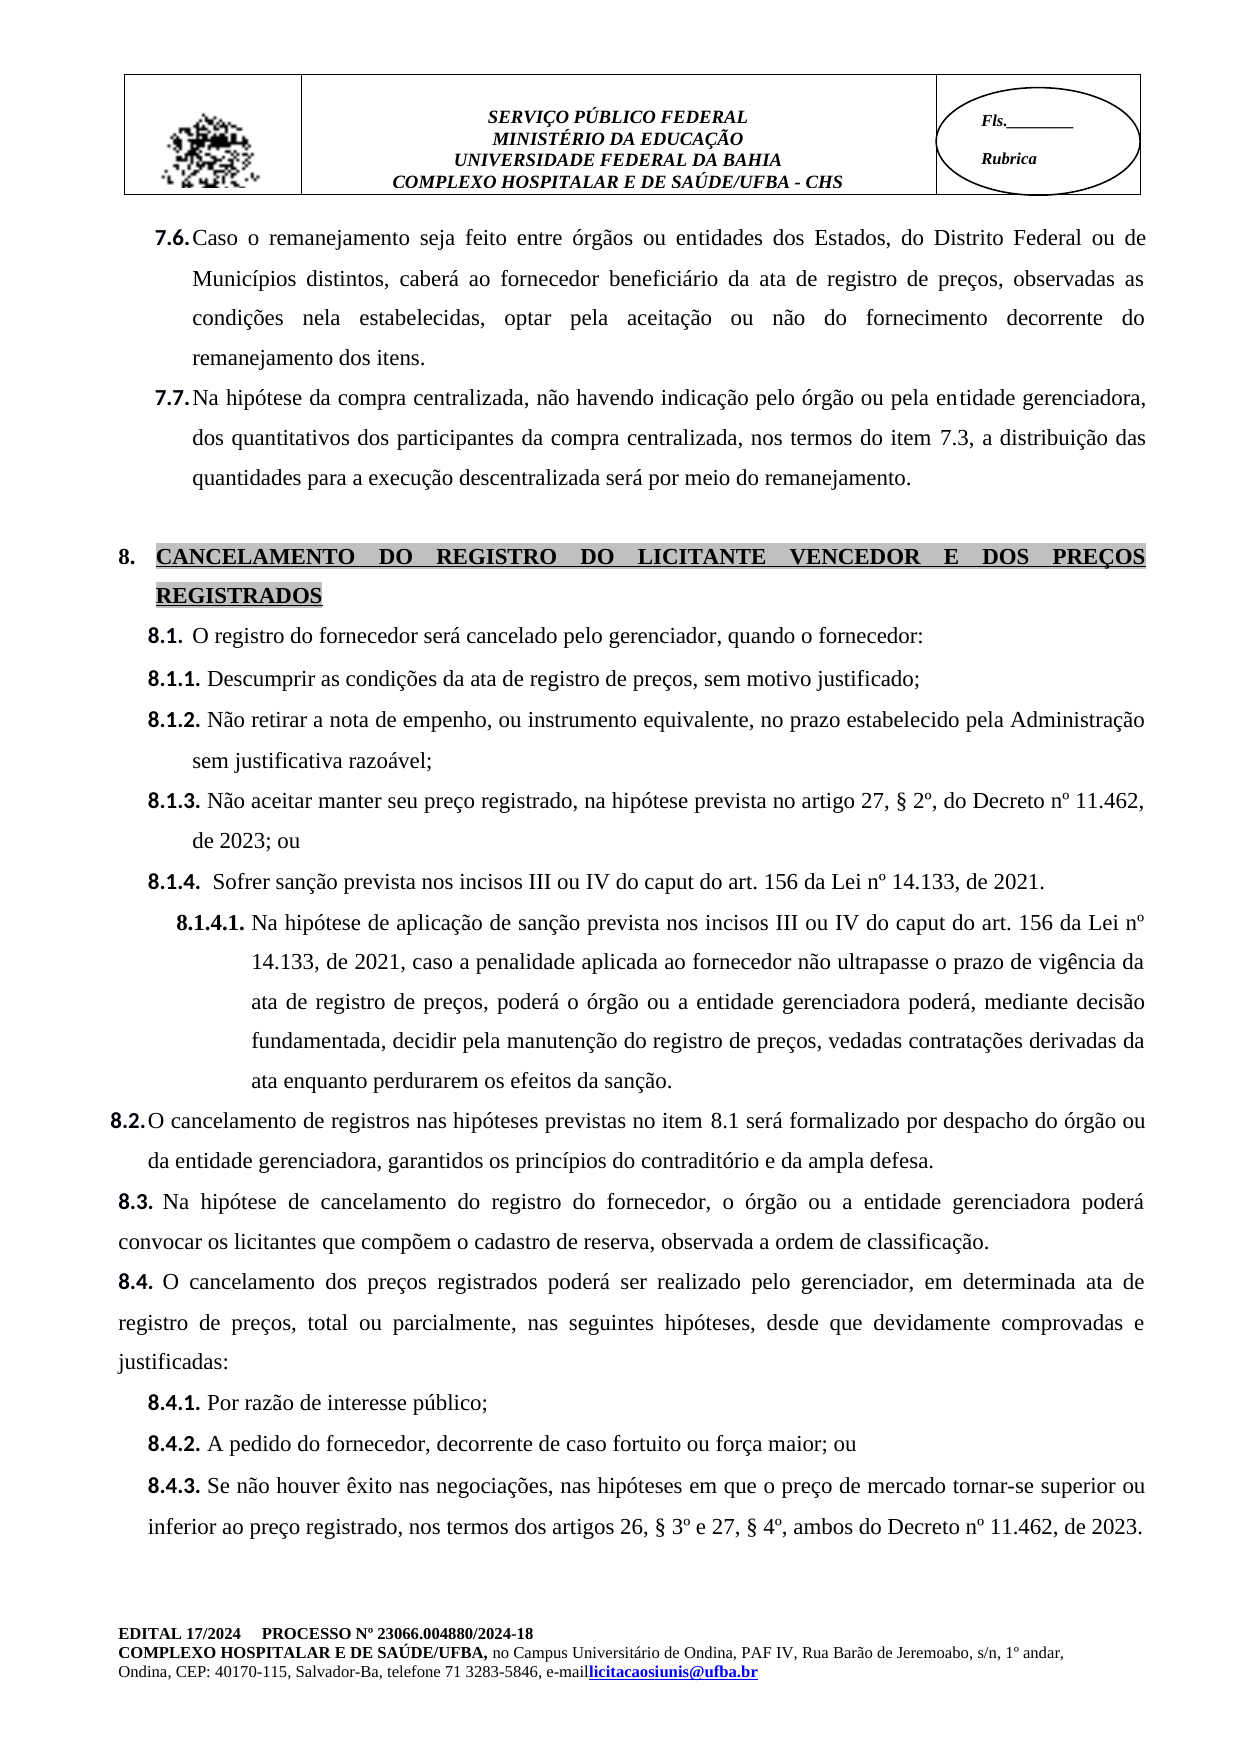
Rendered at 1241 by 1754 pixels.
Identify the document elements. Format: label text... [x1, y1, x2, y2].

list Não retirar a nota de empenho, ou instrumento equivalente, no prazo estabelecido pela Administração sem justificativa razoável; [148, 706, 1146, 773]
list Caso o remanejamento seja feito entre órgãos ou entidades dos Estados, do Distrito Federal ou de Municípios distintos, caberá ao fornecedor beneficiário da ata de registro de preços, observadas as condições nela estabelecidas, optar pela aceitação ou não do fornecimento decorrente do remanejamento dos itens. [154, 223, 1146, 370]
list Por razão de interesse público; [148, 1388, 1146, 1416]
list Descumprir as condições da ata de registro de preços, sem motivo justificado; [148, 664, 1146, 692]
list CANCELAMENTO DO REGISTRO DO LICITANTE VENCEDOR E DOS PREÇOS REGISTRADOS [118, 543, 1146, 608]
list A pedido do fornecedor, decorrente de caso fortuito ou força maior; ou [148, 1429, 1146, 1458]
list Se não houver êxito nas negociações, nas hipóteses em que o preço de mercado tornar-se superior ou inferior ao preço registrado, nos termos dos artigos 26, § 3º e 27, § 4º, ambos do Decreto nº 11.462, de 2023. [148, 1472, 1146, 1539]
list Não aceitar manter seu preço registrado, na hipótese prevista no artigo 27, § 2º, do Decreto nº 11.462, de 2023; ou [148, 786, 1146, 854]
list Sofrer sanção prevista nos incisos III ou IV do caput do art. 156 da Lei nº 14.133, de 2021. [148, 867, 1146, 895]
list Na hipótese da compra centralizada, não havendo indicação pelo órgão ou pela entidade gerenciadora, dos quantitativos dos participantes da compra centralizada, nos termos do item 7.3, a distribuição das quantidades para a execução descentralizada será por meio do remanejamento. [154, 383, 1146, 490]
list O cancelamento dos preços registrados poderá ser realizado pelo gerenciador, em determinada ata de registro de preços, total ou parcialmente, nas seguintes hipóteses, desde que devidamente comprovadas e justificadas: [118, 1267, 1146, 1374]
list Na hipótese de aplicação de sanção prevista nos incisos III ou IV do caput do art. 156 da Lei nº 14.133, de 2021, caso a penalidade aplicada ao fornecedor não ultrapasse o prazo de vigência da ata de registro de preços, poderá o órgão ou a entidade gerenciadora poderá, mediante decisão fundamentada, decidir pela manutenção do registro de preços, vedadas contratações derivadas da ata enquanto perdurarem os efeitos da sanção. [176, 909, 1146, 1093]
list O registro do fornecedor será cancelado pelo gerenciador, quando o fornecedor: [148, 622, 1146, 650]
list O cancelamento de registros nas hipóteses previstas no item 8.1 será formalizado por despacho do órgão ou da entidade gerenciadora, garantidos os princípios do contraditório e da ampla defesa. [110, 1106, 1146, 1174]
list Na hipótese de cancelamento do registro do fornecedor, o órgão ou a entidade gerenciadora poderá convocar os licitantes que compõem o cadastro de reserva, observada a ordem de classificação. [118, 1187, 1146, 1254]
